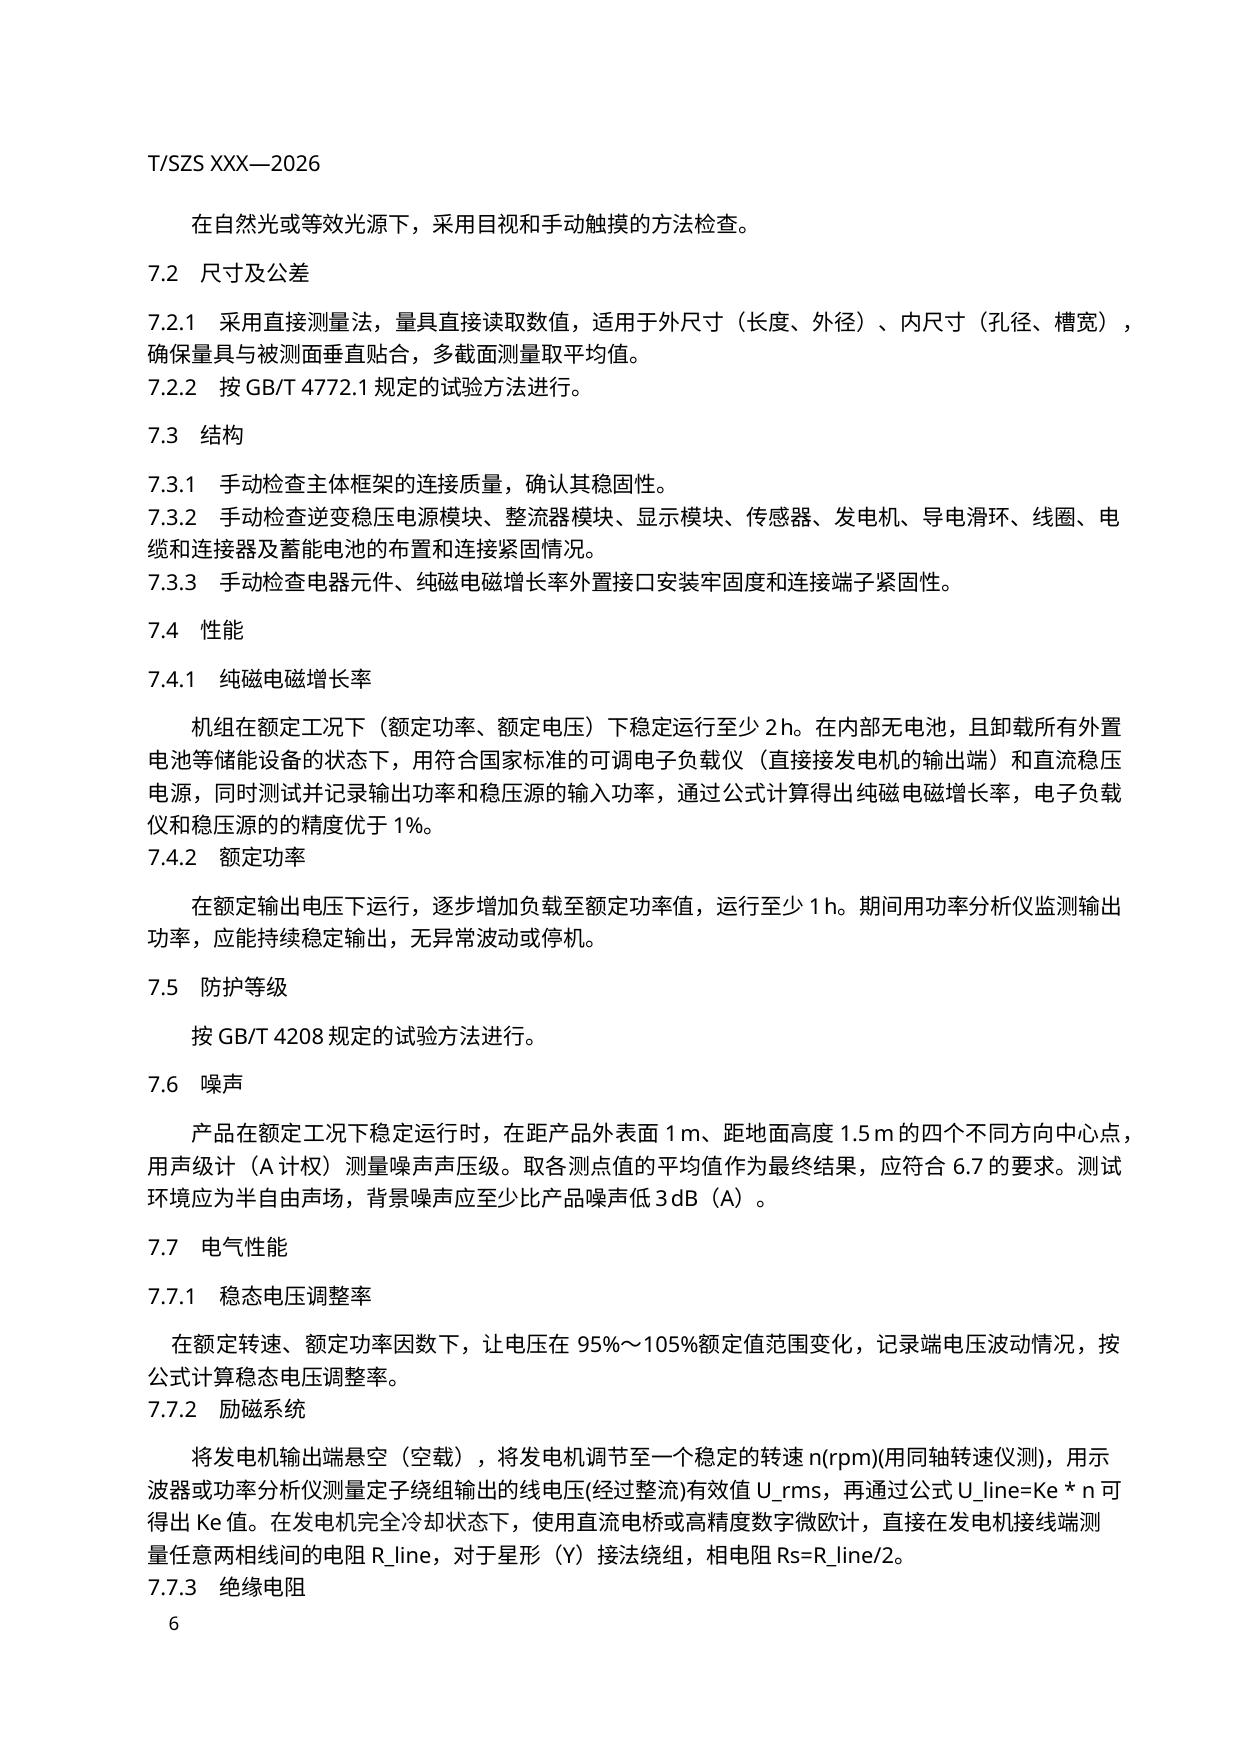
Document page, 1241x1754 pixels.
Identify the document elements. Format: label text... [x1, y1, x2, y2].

text 励磁系统 [148, 1392, 1122, 1424]
text 稳态电压调整率 [148, 1278, 1122, 1311]
text 绝缘电阻 [148, 1570, 1122, 1603]
text 性能 [148, 613, 1122, 646]
text 额定功率 [148, 840, 1122, 873]
text 按GB/T 4772.1规定的试验方法进行。 [148, 369, 1122, 402]
text 在额定输出电压下运行，逐步增加负载至额定功率值，运行至少1 h。期间用功率分析仪监测输出功率，应能持续稳定输出，无异常波动或停机。 [148, 888, 1122, 953]
text 电气性能 [148, 1230, 1122, 1262]
text 尺寸及公差 [148, 256, 1122, 288]
text 手动检查逆变稳压电源模块、整流器模块、显示模块、传感器、发电机、导电滑环、线圈、电缆和连接器及蓄能电池的布置和连接紧固情况。 [148, 499, 1122, 564]
text 机组在额定工况下（额定功率、额定电压）下稳定运行至少2 h。在内部无电池，且卸载所有外置电池等储能设备的状态下，用符合国家标准的可调电子负载仪（直接接发电机的输出端）和直流稳压电源，同时测试并记录输出功率和稳压源的输入功率，通过公式计算得出纯磁电磁增长率，电子负载仪和稳压源的的精度优于1%。 [148, 710, 1122, 840]
text 产品在额定工况下稳定运行时，在距产品外表面1 m、距地面高度1.5 m的四个不同方向中心点，用声级计（A计权）测量噪声声压级。取各测点值的平均值作为最终结果，应符合6.7的要求。测试环境应为半自由声场，背景噪声应至少比产品噪声低3 dB（A）。 [148, 1116, 1122, 1213]
text 防护等级 [148, 970, 1122, 1002]
text 在额定转速、额定功率因数下，让电压在95%～105%额定值范围变化，记录端电压波动情况，按公式计算稳态电压调整率。 [148, 1327, 1122, 1392]
text 在自然光或等效光源下，采用目视和手动触摸的方法检查。 [148, 207, 1122, 239]
text 手动检查主体框架的连接质量，确认其稳固性。 [148, 467, 1122, 499]
text 将发电机输出端悬空（空载），将发电机调节至一个稳定的转速n(rpm)(用同轴转速仪测)，用示波器或功率分析仪测量定子绕组输出的线电压(经过整流)有效值U_rms，再通过公式U_line=Ke * n可得出Ke值。在发电机完全冷却状态下，使用直流电桥或高精度数字微欧计，直接在发电机接线端测量任意两相线间的电阻R_line，对于星形（Y）接法绕组，相电阻Rs=R_line/2。 [148, 1440, 1122, 1570]
text 采用直接测量法，量具直接读取数值，适用于外尺寸（长度、外径）、内尺寸（孔径、槽宽），确保量具与被测面垂直贴合，多截面测量取平均值。 [148, 304, 1122, 369]
list 按GB/T 4208规定的试验方法进行。 [148, 1018, 1122, 1051]
text 结构 [148, 418, 1122, 451]
text 噪声 [148, 1067, 1122, 1100]
text 手动检查电器元件、纯磁电磁增长率外置接口安装牢固度和连接端子紧固性。 [148, 564, 1122, 597]
text 纯磁电磁增长率 [148, 662, 1122, 694]
